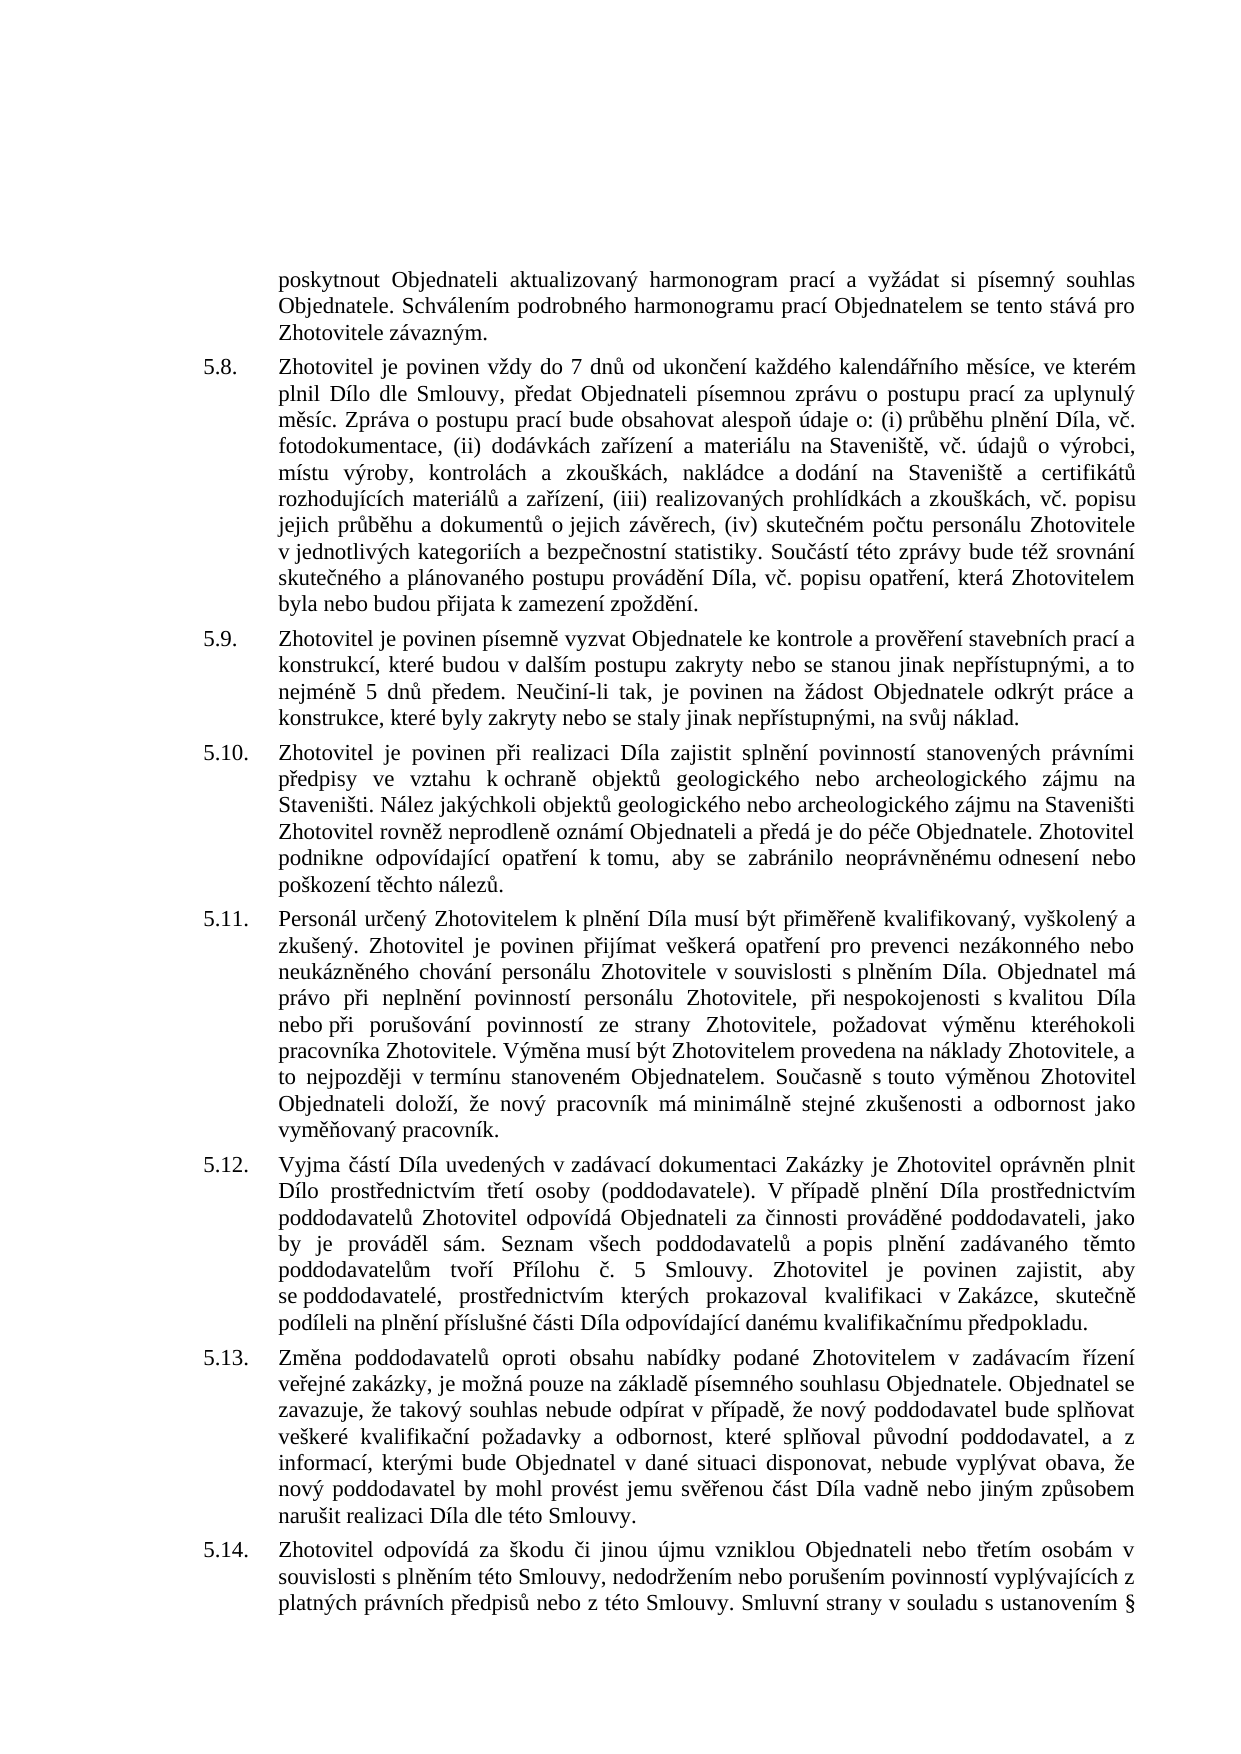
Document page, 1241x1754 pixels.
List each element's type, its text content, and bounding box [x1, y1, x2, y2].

text Zhotovitel je povinen při realizaci Díla zajistit splnění povinností stanovených právními předpisy ve vztahu k ochraně objektů geologického nebo archeologického zájmu na Staveništi. Nález jakýchkoli objektů geologického nebo archeologického zájmu na Staveništi Zhotovitel rovněž neprodleně oznámí Objednateli a předá je do péče Objednatele. Zhotovitel podnikne odpovídající opatření k tomu, aby se zabránilo neoprávněnému odnesení nebo poškození těchto nálezů. [203, 739, 1136, 897]
text Zhotovitel je povinen vždy do 7 dnů od ukončení každého kalendářního měsíce, ve kterém plnil Dílo dle Smlouvy, předat Objednateli písemnou zprávu o postupu prací za uplynulý měsíc. Zpráva o postupu prací bude obsahovat alespoň údaje o: (i) průběhu plnění Díla, vč. fotodokumentace, (ii) dodávkách zařízení a materiálu na Staveniště, vč. údajů o výrobci, místu výroby, kontrolách a zkouškách, nakládce a dodání na Staveniště a certifikátů rozhodujících materiálů a zařízení, (iii) realizovaných prohlídkách a zkouškách, vč. popisu jejich průběhu a dokumentů o jejich závěrech, (iv) skutečném počtu personálu Zhotovitele v jednotlivých kategoriích a bezpečnostní statistiky. Součástí této zprávy bude též srovnání skutečného a plánovaného postupu provádění Díla, vč. popisu opatření, která Zhotovitelem byla nebo budou přijata k zamezení zpoždění. [203, 353, 1136, 617]
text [203, 266, 1136, 345]
text Změna poddodavatelů oproti obsahu nabídky podané Zhotovitelem v zadávacím řízení veřejné zakázky, je možná pouze na základě písemného souhlasu Objednatele. Objednatel se zavazuje, že takový souhlas nebude odpírat v případě, že nový poddodavatel bude splňovat veškeré kvalifikační požadavky a odbornost, které splňoval původní poddodavatel, a z informací, kterými bude Objednatel v dané situaci disponovat, nebude vyplývat obava, že nový poddodavatel by mohl provést jemu svěřenou část Díla vadně nebo jiným způsobem narušit realizaci Díla dle této Smlouvy. [203, 1344, 1136, 1528]
text Vyjma částí Díla uvedených v zadávací dokumentaci Zakázky je Zhotovitel oprávněn plnit Dílo prostřednictvím třetí osoby (poddodavatele). V případě plnění Díla prostřednictvím poddodavatelů Zhotovitel odpovídá Objednateli za činnosti prováděné poddodavateli, jako by je prováděl sám. Seznam všech poddodavatelů a popis plnění zadávaného těmto poddodavatelům tvoří Přílohu č. 5 Smlouvy. Zhotovitel je povinen zajistit, aby se poddodavatelé, prostřednictvím kterých prokazoval kvalifikaci v Zakázce, skutečně podíleli na plnění příslušné části Díla odpovídající danému kvalifikačnímu předpokladu. [203, 1151, 1136, 1335]
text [203, 1536, 1136, 1616]
text Personál určený Zhotovitelem k plnění Díla musí být přiměřeně kvalifikovaný, vyškolený a zkušený. Zhotovitel je povinen přijímat veškerá opatření pro prevenci nezákonného nebo neukázněného chování personálu Zhotovitele v souvislosti s plněním Díla. Objednatel má právo při neplnění povinností personálu Zhotovitele, při nespokojenosti s kvalitou Díla nebo při porušování povinností ze strany Zhotovitele, požadovat výměnu kteréhokoli pracovníka Zhotovitele. Výměna musí být Zhotovitelem provedena na náklady Zhotovitele, a to nejpozději v termínu stanoveném Objednatelem. Současně s touto výměnou Zhotovitel Objednateli doloží, že nový pracovník má minimálně stejné zkušenosti a odbornost jako vyměňovaný pracovník. [203, 905, 1136, 1142]
text Zhotovitel je povinen písemně vyzvat Objednatele ke kontrole a prověření stavebních prací a konstrukcí, které budou v dalším postupu zakryty nebo se stanou jinak nepřístupnými, a to nejméně 5 dnů předem. Neučiní-li tak, je povinen na žádost Objednatele odkrýt práce a konstrukce, které byly zakryty nebo se staly jinak nepřístupnými, na svůj náklad. [203, 625, 1136, 731]
